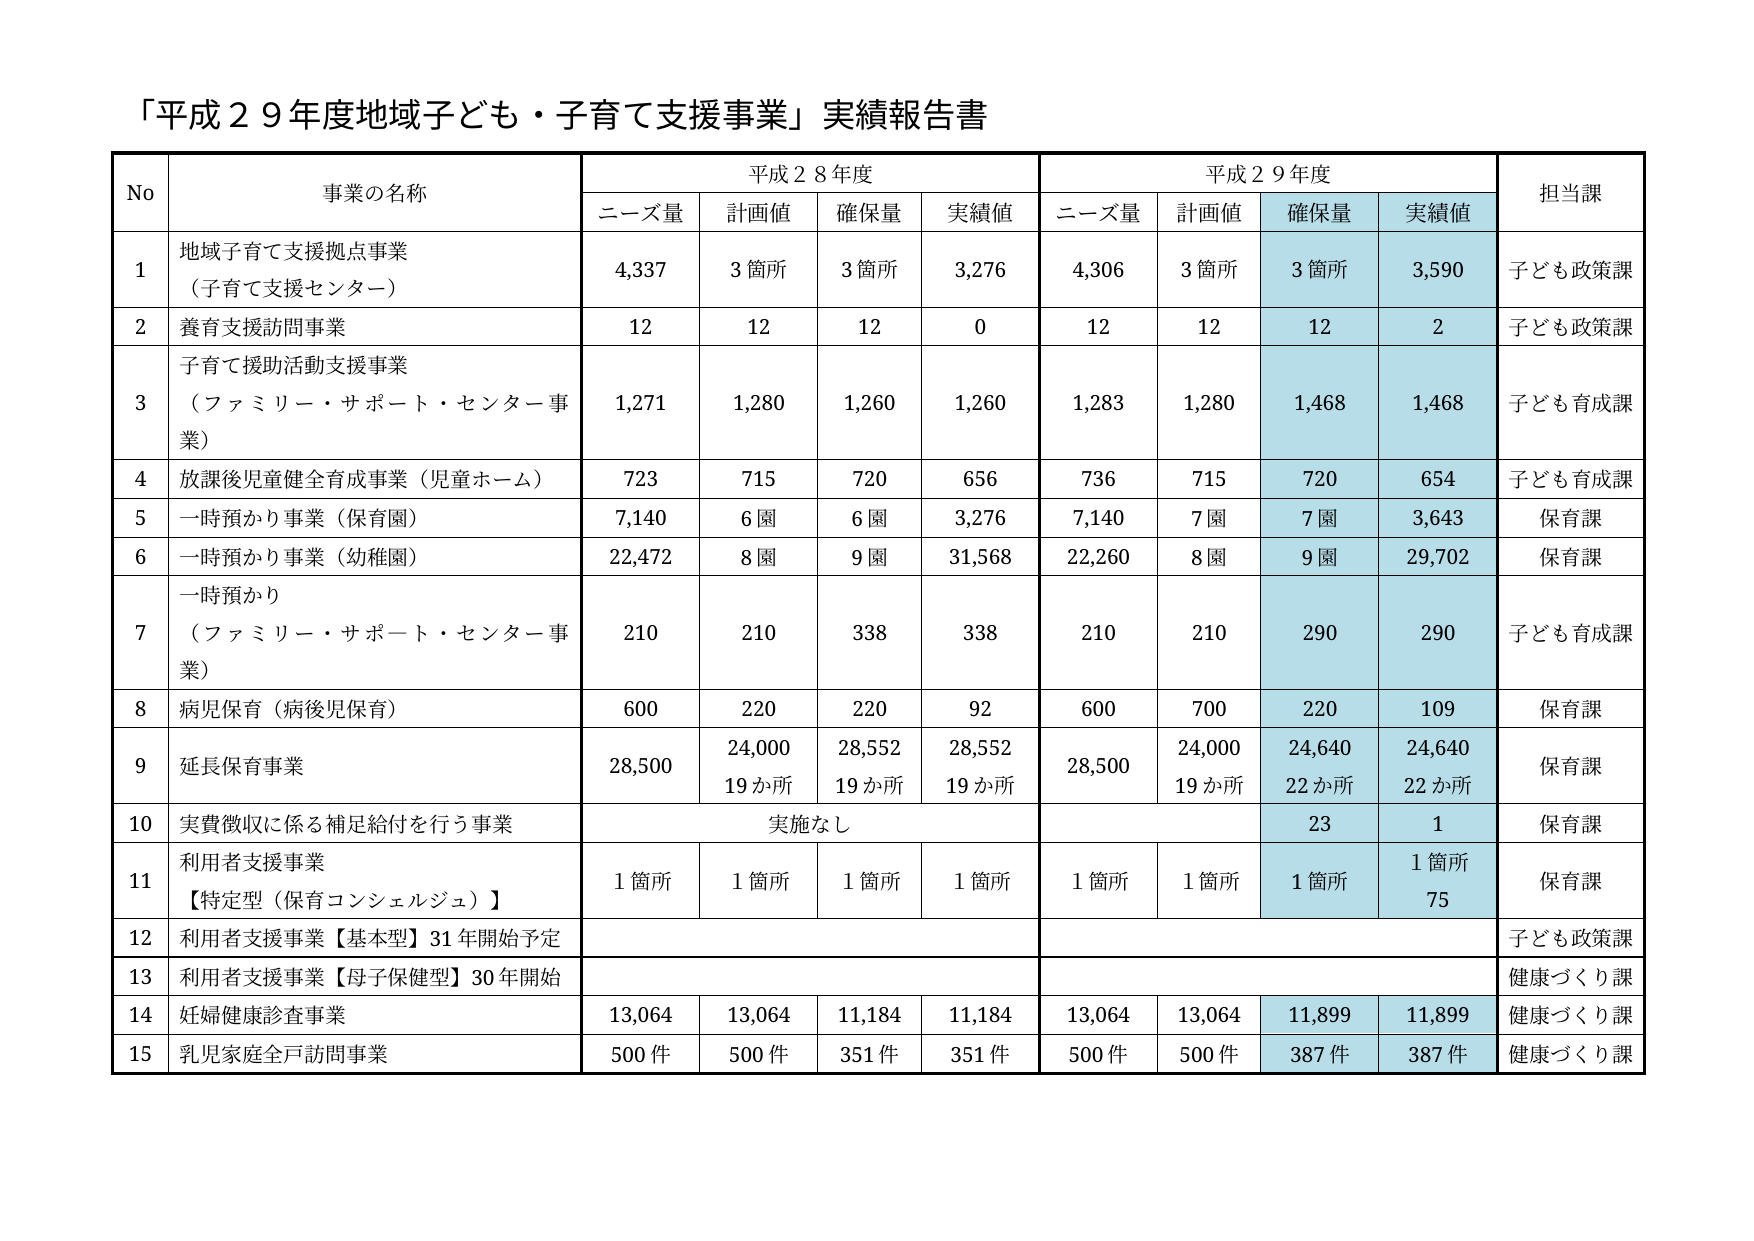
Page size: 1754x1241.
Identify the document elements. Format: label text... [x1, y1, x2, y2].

table_cell 13,064 [583, 996, 699, 1033]
table_cell 計画値 [1158, 193, 1260, 231]
table_cell 11,184 [922, 996, 1038, 1033]
table_cell １箇所 [700, 843, 817, 918]
table_cell ニーズ量 [1041, 193, 1157, 231]
table_cell 28,500 [583, 728, 699, 803]
table_cell 7園 [1158, 499, 1260, 537]
table_cell 9園 [818, 538, 921, 575]
table_cell 健康づくり課 [1499, 958, 1643, 995]
table_cell 210 [1041, 576, 1157, 689]
table_cell 11,184 [818, 996, 921, 1033]
table_cell 15 [114, 1035, 168, 1072]
table_cell 1 [1379, 804, 1496, 842]
table_cell 子ども政策課 [1499, 308, 1643, 345]
table_cell 3,276 [922, 232, 1038, 307]
table_header 平成２９年度 [1041, 155, 1496, 192]
table_cell 8園 [700, 538, 817, 575]
table_cell 210 [1158, 576, 1260, 689]
table_cell 3箇所 [818, 232, 921, 307]
table_cell 11,899 [1379, 996, 1496, 1033]
table_cell １箇所 [1041, 843, 1157, 918]
table_cell 24,000 19か所 [700, 728, 817, 803]
table_cell 14 [114, 996, 168, 1033]
table_cell 22,260 [1041, 538, 1157, 575]
table_cell 387件 [1261, 1035, 1378, 1072]
table_cell 妊婦健康診査事業 [169, 996, 580, 1033]
table_cell 11 [114, 843, 168, 918]
table_header 事業の名称 [169, 155, 580, 231]
table_cell 4,337 [583, 232, 699, 307]
table_cell 500件 [1041, 1035, 1157, 1072]
table_cell 保育課 [1499, 538, 1643, 575]
table_cell 子ども育成課 [1499, 346, 1643, 459]
table_cell 500件 [583, 1035, 699, 1072]
table_cell 7,140 [583, 499, 699, 537]
table_cell 1,468 [1379, 346, 1496, 459]
table_cell 600 [583, 690, 699, 727]
table_cell 放課後児童健全育成事業（児童ホーム） [169, 460, 580, 498]
table_cell 24,640 22か所 [1261, 728, 1378, 803]
table_cell 31,568 [922, 538, 1038, 575]
table_cell 保育課 [1499, 499, 1643, 537]
table_cell １箇所 [922, 843, 1038, 918]
table_cell 健康づくり課 [1499, 996, 1643, 1033]
table_cell 715 [1158, 460, 1260, 498]
table_cell 実施なし [583, 804, 1038, 842]
table_cell 1,271 [583, 346, 699, 459]
table_cell 3,276 [922, 499, 1038, 537]
table_cell 4 [114, 460, 168, 498]
table_cell 1,283 [1041, 346, 1157, 459]
table_cell 一時預かり事業（幼稚園） [169, 538, 580, 575]
table_cell 351件 [922, 1035, 1038, 1072]
table_cell 1箇所 [1261, 843, 1378, 918]
table_cell 654 [1379, 460, 1496, 498]
table_cell 351件 [818, 1035, 921, 1072]
table_cell 保育課 [1499, 690, 1643, 727]
table_cell 338 [818, 576, 921, 689]
table_cell 656 [922, 460, 1038, 498]
table_cell 210 [700, 576, 817, 689]
table_cell 1,280 [1158, 346, 1260, 459]
table_cell 3,590 [1379, 232, 1496, 307]
table_cell 8 [114, 690, 168, 727]
table_cell 3箇所 [1261, 232, 1378, 307]
table_cell 12 [1041, 308, 1157, 345]
table_cell 2 [114, 308, 168, 345]
table_cell 12 [114, 919, 168, 956]
table_cell 計画値 [700, 193, 817, 231]
table_cell 13,064 [700, 996, 817, 1033]
table_cell 実績値 [1379, 193, 1496, 231]
table_cell 736 [1041, 460, 1157, 498]
table_cell 1,260 [818, 346, 921, 459]
table_cell 3,643 [1379, 499, 1496, 537]
table_cell 13 [114, 958, 168, 995]
table_cell 地域子育て支援拠点事業 （子育て支援センター） [169, 232, 580, 307]
table_cell 500件 [1158, 1035, 1260, 1072]
table_cell 720 [1261, 460, 1378, 498]
table_cell １箇所 [583, 843, 699, 918]
table_cell 23 [1261, 804, 1378, 842]
table_cell 29,702 [1379, 538, 1496, 575]
table_cell 子ども政策課 [1499, 919, 1643, 956]
table_cell 3箇所 [700, 232, 817, 307]
table_cell 7,140 [1041, 499, 1157, 537]
table_cell 1,280 [700, 346, 817, 459]
table_cell 13,064 [1158, 996, 1260, 1033]
table_cell 220 [818, 690, 921, 727]
table_cell 健康づくり課 [1499, 1035, 1643, 1072]
table_cell 500件 [700, 1035, 817, 1072]
table_cell 1 [114, 232, 168, 307]
table_cell 338 [922, 576, 1038, 689]
table_cell 12 [1261, 308, 1378, 345]
table_cell [583, 958, 1038, 995]
table_cell 24,640 22か所 [1379, 728, 1496, 803]
table_cell 290 [1261, 576, 1378, 689]
table_cell 12 [700, 308, 817, 345]
table_cell 子ども育成課 [1499, 460, 1643, 498]
table_cell 387件 [1379, 1035, 1496, 1072]
table_cell 子ども政策課 [1499, 232, 1643, 307]
table_header 平成２８年度 [583, 155, 1038, 192]
table_cell 12 [1158, 308, 1260, 345]
table_cell 28,552 19か所 [818, 728, 921, 803]
table_cell 220 [700, 690, 817, 727]
table_cell 13,064 [1041, 996, 1157, 1033]
table_cell 8園 [1158, 538, 1260, 575]
table_cell 720 [818, 460, 921, 498]
table_cell 一時預かり （ファミリー・サポ―ト・センター事業） [169, 576, 580, 689]
table_cell 3箇所 [1158, 232, 1260, 307]
table_cell 確保量 [1261, 193, 1378, 231]
table_cell 利用者支援事業【母子保健型】30年開始 [169, 958, 580, 995]
table_cell [1041, 919, 1496, 956]
table_header No [114, 155, 168, 231]
table_cell 11,899 [1261, 996, 1378, 1033]
table_cell 715 [700, 460, 817, 498]
table_cell 利用者支援事業【基本型】31年開始予定 [169, 919, 580, 956]
table_cell １箇所 [1158, 843, 1260, 918]
table_cell 病児保育（病後児保育） [169, 690, 580, 727]
table_cell 24,000 19か所 [1158, 728, 1260, 803]
table_cell ニーズ量 [583, 193, 699, 231]
table_cell 28,552 19か所 [922, 728, 1038, 803]
table_cell 600 [1041, 690, 1157, 727]
table_cell 109 [1379, 690, 1496, 727]
table_cell 子ども育成課 [1499, 576, 1643, 689]
table_cell 5 [114, 499, 168, 537]
table_cell 92 [922, 690, 1038, 727]
table_cell 保育課 [1499, 728, 1643, 803]
table_cell 4,306 [1041, 232, 1157, 307]
table_cell 12 [818, 308, 921, 345]
table_cell 保育課 [1499, 843, 1643, 918]
table_cell 220 [1261, 690, 1378, 727]
table_cell 700 [1158, 690, 1260, 727]
table_cell 28,500 [1041, 728, 1157, 803]
table_cell 利用者支援事業 【特定型（保育コンシェルジュ）】 [169, 843, 580, 918]
table_cell 723 [583, 460, 699, 498]
table_cell 9園 [1261, 538, 1378, 575]
table_cell １箇所 75 [1379, 843, 1496, 918]
table_cell 確保量 [818, 193, 921, 231]
table_cell 延長保育事業 [169, 728, 580, 803]
table_cell [1041, 804, 1260, 842]
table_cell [169, 1035, 580, 1072]
table_cell 2 [1379, 308, 1496, 345]
table_cell 養育支援訪問事業 [169, 308, 580, 345]
table_cell 保育課 [1499, 804, 1643, 842]
table_cell 6園 [818, 499, 921, 537]
table_cell 7 [114, 576, 168, 689]
table_cell 12 [583, 308, 699, 345]
table_cell 10 [114, 804, 168, 842]
table_cell 9 [114, 728, 168, 803]
table_cell 6園 [700, 499, 817, 537]
table_cell 3 [114, 346, 168, 459]
table_cell 1,260 [922, 346, 1038, 459]
table_cell 一時預かり事業（保育園） [169, 499, 580, 537]
table_cell 22,472 [583, 538, 699, 575]
table_cell 6 [114, 538, 168, 575]
table_cell 実績値 [922, 193, 1038, 231]
table_cell 1,468 [1261, 346, 1378, 459]
table_cell [583, 919, 1038, 956]
table_cell 子育て援助活動支援事業 （ファミリー・サポート・センター事業） [169, 346, 580, 459]
table_cell 実費徴収に係る補足給付を行う事業 [169, 804, 580, 842]
table_cell 210 [583, 576, 699, 689]
table_cell [1041, 958, 1496, 995]
table_cell １箇所 [818, 843, 921, 918]
table_header 担当課 [1499, 155, 1643, 231]
table_cell 290 [1379, 576, 1496, 689]
table_cell 7園 [1261, 499, 1378, 537]
table_cell 0 [922, 308, 1038, 345]
